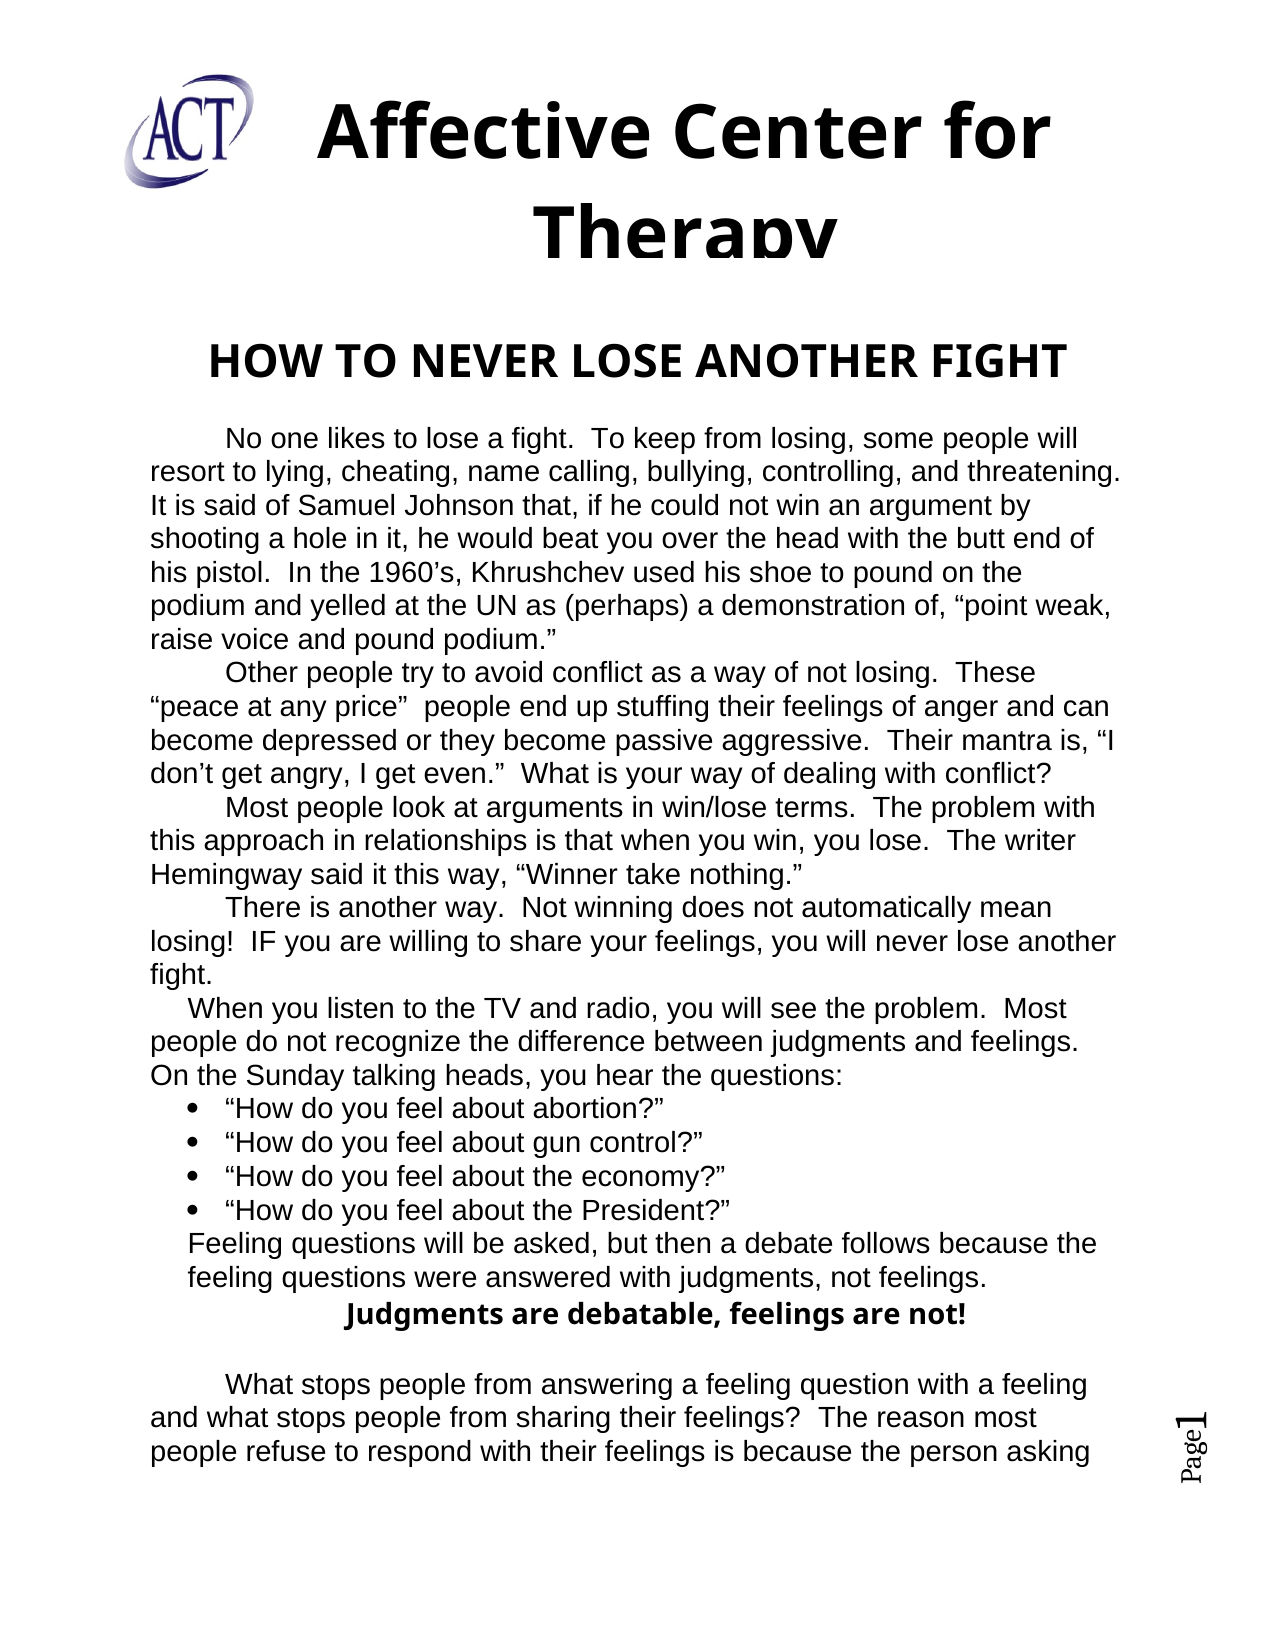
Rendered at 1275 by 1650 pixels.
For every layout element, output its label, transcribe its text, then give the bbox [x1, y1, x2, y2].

text HOW TO NEVER LOSE ANOTHER FIGHT [150, 328, 1125, 391]
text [150, 1367, 1125, 1467]
list “How do you feel about the economy?” [187, 1159, 1125, 1193]
picture [119, 68, 256, 199]
text No one likes to lose a fight. To keep from losing, some people will resort to lying, cheating, name calling, bullying, controlling, and threatening. It is said of Samuel Johnson that, if he could not win an argument by shooting a hole in it, he would beat you over the head with the butt end of his pistol. In the 1960’s, Khrushchev used his shoe to pound on the podium and yelled at the UN as (perhaps) a demonstration of, “point weak, raise voice and pound podium.” [150, 421, 1125, 655]
text Other people try to avoid conflict as a way of not losing. These “peace at any price” people end up stuffing their feelings of anger and can become depressed or they become passive aggressive. Their mantra is, “I don’t get angry, I get even.” What is your way of dealing with conflict? [150, 655, 1125, 789]
text There is another way. Not winning does not automatically mean losing! IF you are willing to share your feelings, you will never lose another fight. [150, 890, 1125, 991]
list “How do you feel about the President?” [187, 1193, 1125, 1226]
text Judgments are debatable, feelings are not! [187, 1293, 1125, 1333]
text When you listen to the TV and radio, you will see the problem. Most people do not recognize the difference between judgments and feelings. On the Sunday talking heads, you hear the questions: [150, 991, 1125, 1091]
list “How do you feel about abortion?” [187, 1091, 1125, 1125]
list “How do you feel about gun control?” [187, 1125, 1125, 1159]
text Most people look at arguments in win/lose terms. The problem with this approach in relationships is that when you win, you lose. The writer Hemingway said it this way, “Winner take nothing.” [150, 789, 1125, 890]
text Feeling questions will be asked, but then a debate follows because the feeling questions were answered with judgments, not feelings. [187, 1226, 1125, 1293]
